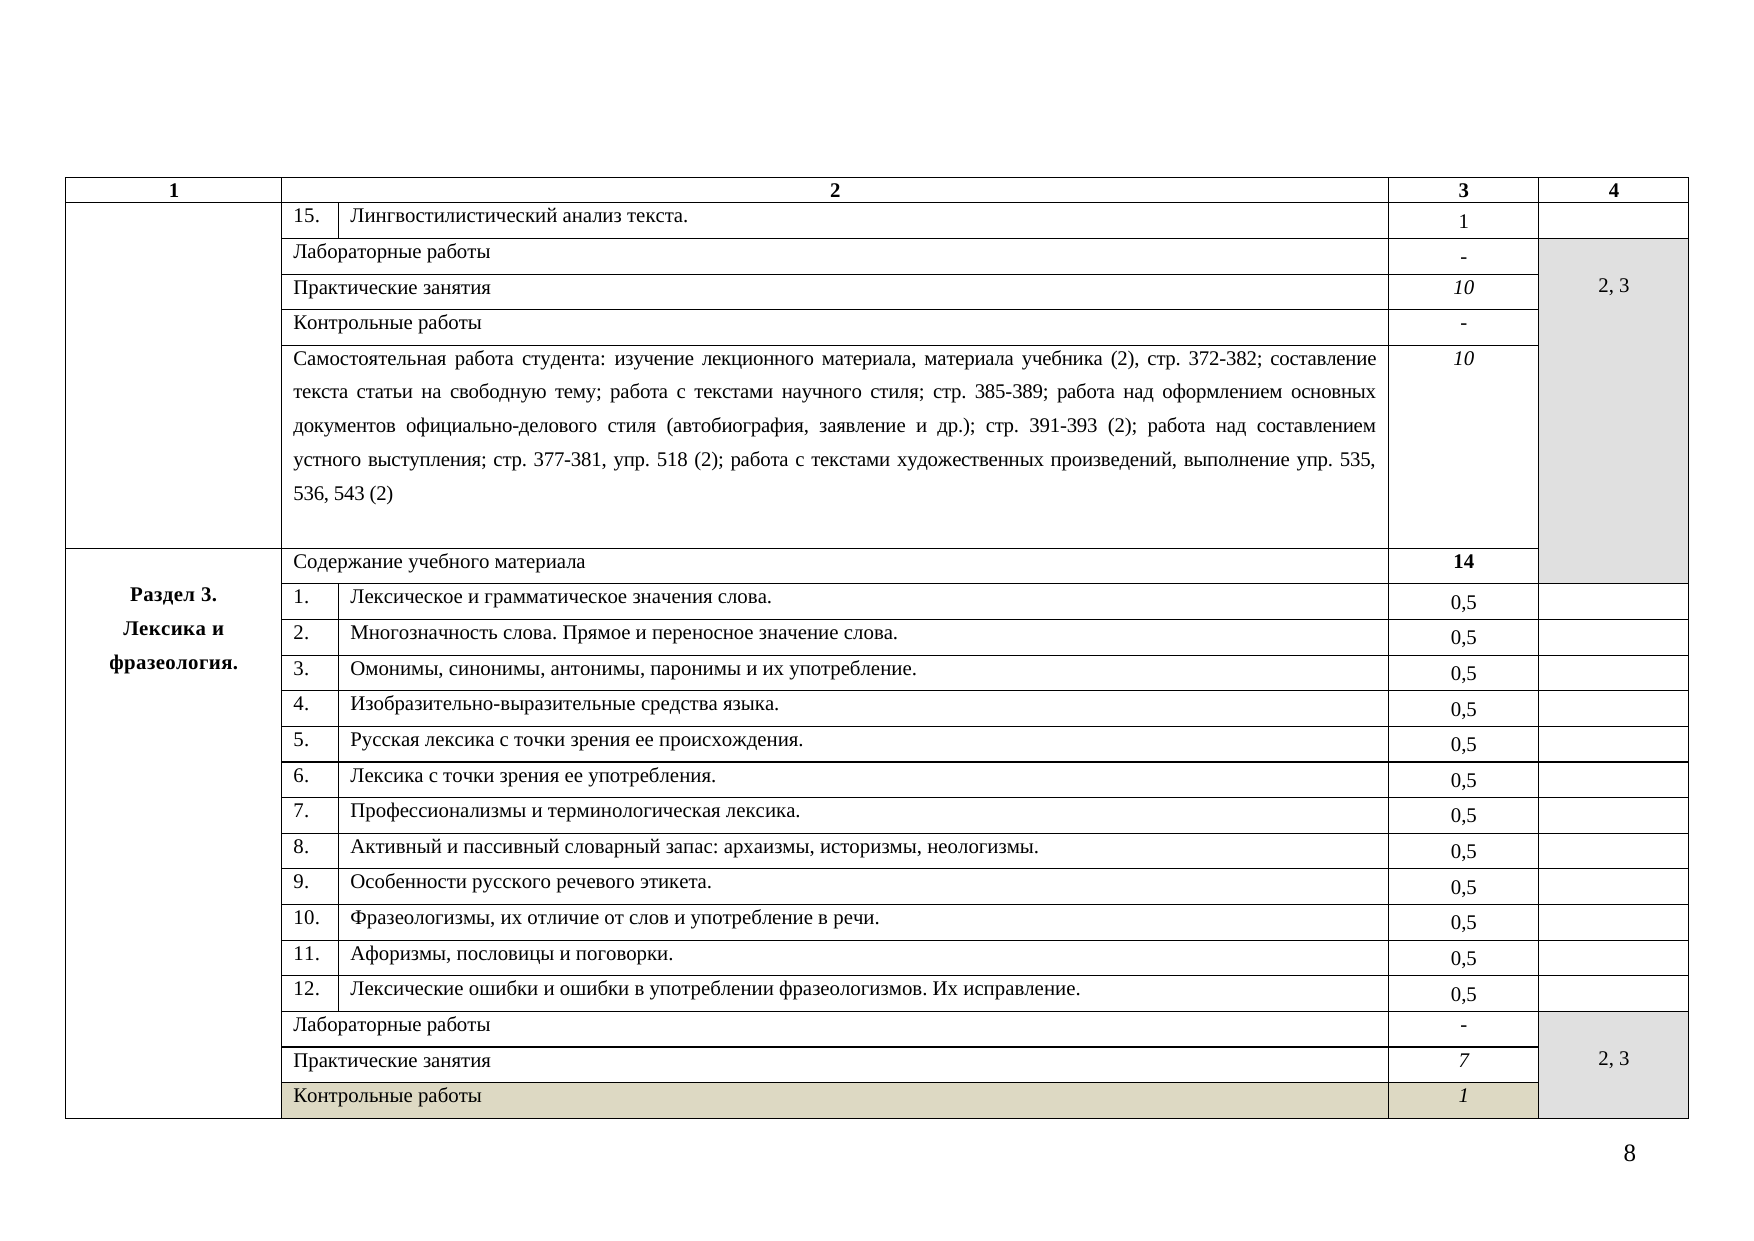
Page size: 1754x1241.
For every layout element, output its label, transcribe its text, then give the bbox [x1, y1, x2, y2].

table_cell 0,5 [1389, 656, 1538, 690]
table_cell 0,5 [1389, 941, 1538, 975]
table_cell [1539, 620, 1688, 654]
table_cell [1539, 584, 1688, 619]
table_header 1 [66, 178, 281, 202]
table_cell [282, 869, 338, 904]
table_cell - [1389, 310, 1538, 345]
table_cell [1539, 763, 1688, 797]
table_cell 10 [1389, 346, 1538, 548]
table_cell Лабораторные работы [282, 239, 1388, 273]
table_cell Контрольные работы [282, 310, 1388, 345]
table_cell 1 [1389, 203, 1538, 238]
table_cell [1539, 869, 1688, 904]
table_cell [282, 584, 338, 619]
table_header 4 [1539, 178, 1688, 202]
table_cell [282, 691, 338, 726]
table_cell [1539, 727, 1688, 761]
table_cell [282, 834, 338, 868]
table_cell 0,5 [1389, 905, 1538, 939]
table_cell [1539, 976, 1688, 1011]
table_cell Контрольные работы [282, 1083, 1388, 1118]
table_cell Лабораторные работы [282, 1012, 1388, 1046]
table_cell [282, 203, 338, 238]
table_cell Фразеологизмы, их отличие от слов и употребление в речи. [339, 905, 1388, 939]
table_header 2 [282, 178, 1388, 202]
table_cell [1539, 834, 1688, 868]
table_cell Профессионализмы и терминологическая лексика. [339, 798, 1388, 833]
table_cell [282, 905, 338, 939]
table_cell Многозначность слова. Прямое и переносное значение слова. [339, 620, 1388, 654]
table_cell 0,5 [1389, 584, 1538, 619]
table_cell Самостоятельная работа студента: изучение лекционного материала, материала учебника (2), стр. 372-382; составление текста статьи на свободную тему; работа с текстами научного стиля; стр. 385-389; работа над оформлением основных документов официально-делового стиля (автобиография, заявление и др.); стр. 391-393 (2); работа над составлением устного выступления; стр. 377-381, упр. 518 (2); работа с текстами художественных произведений, выполнение упр. 535, 536, 543 (2) [282, 346, 1388, 548]
table_cell 14 [1389, 549, 1538, 583]
table_cell [1539, 905, 1688, 939]
table_header 3 [1389, 178, 1538, 202]
table_cell [282, 941, 338, 975]
table_cell [282, 727, 338, 761]
table_cell 2, 3 [1539, 239, 1688, 583]
table_cell [1539, 798, 1688, 833]
table_cell Лексика с точки зрения ее употребления. [339, 763, 1388, 797]
table_cell 0,5 [1389, 834, 1538, 868]
table_cell [1539, 203, 1688, 238]
table_cell 7 [1389, 1048, 1538, 1082]
table_cell Лингвостилистический анализ текста. [339, 203, 1388, 238]
table_cell 0,5 [1389, 727, 1538, 761]
table_cell Лексическое и грамматическое значения слова. [339, 584, 1388, 619]
table_cell [1539, 691, 1688, 726]
table_cell 0,5 [1389, 976, 1538, 1011]
table_cell Раздел 3. Лексика и фразеология. [66, 549, 281, 1118]
table_cell [282, 656, 338, 690]
table_cell Активный и пассивный словарный запас: архаизмы, историзмы, неологизмы. [339, 834, 1388, 868]
table_cell Практические занятия [282, 1048, 1388, 1082]
table_cell 0,5 [1389, 763, 1538, 797]
table_cell Практические занятия [282, 275, 1388, 309]
table_cell - [1389, 1012, 1538, 1046]
table_cell Изобразительно-выразительные средства языка. [339, 691, 1388, 726]
table_cell [282, 620, 338, 654]
table_cell 0,5 [1389, 869, 1538, 904]
table_cell - [1389, 239, 1538, 273]
table_cell [282, 976, 338, 1011]
table_cell 0,5 [1389, 620, 1538, 654]
table_cell Афоризмы, пословицы и поговорки. [339, 941, 1388, 975]
table_cell [1539, 941, 1688, 975]
table_cell 2, 3 [1539, 1012, 1688, 1118]
table_cell Особенности русского речевого этикета. [339, 869, 1388, 904]
table_cell 1 [1389, 1083, 1538, 1118]
table_cell [1539, 656, 1688, 690]
table_cell Русская лексика с точки зрения ее происхождения. [339, 727, 1388, 761]
table_cell [282, 763, 338, 797]
table_cell Лексические ошибки и ошибки в употреблении фразеологизмов. Их исправление. [339, 976, 1388, 1011]
table_cell Омонимы, синонимы, антонимы, паронимы и их употребление. [339, 656, 1388, 690]
table_cell [282, 798, 338, 833]
table_cell 0,5 [1389, 691, 1538, 726]
table_cell Содержание учебного материала [282, 549, 1388, 583]
table_cell 0,5 [1389, 798, 1538, 833]
table_cell 10 [1389, 275, 1538, 309]
